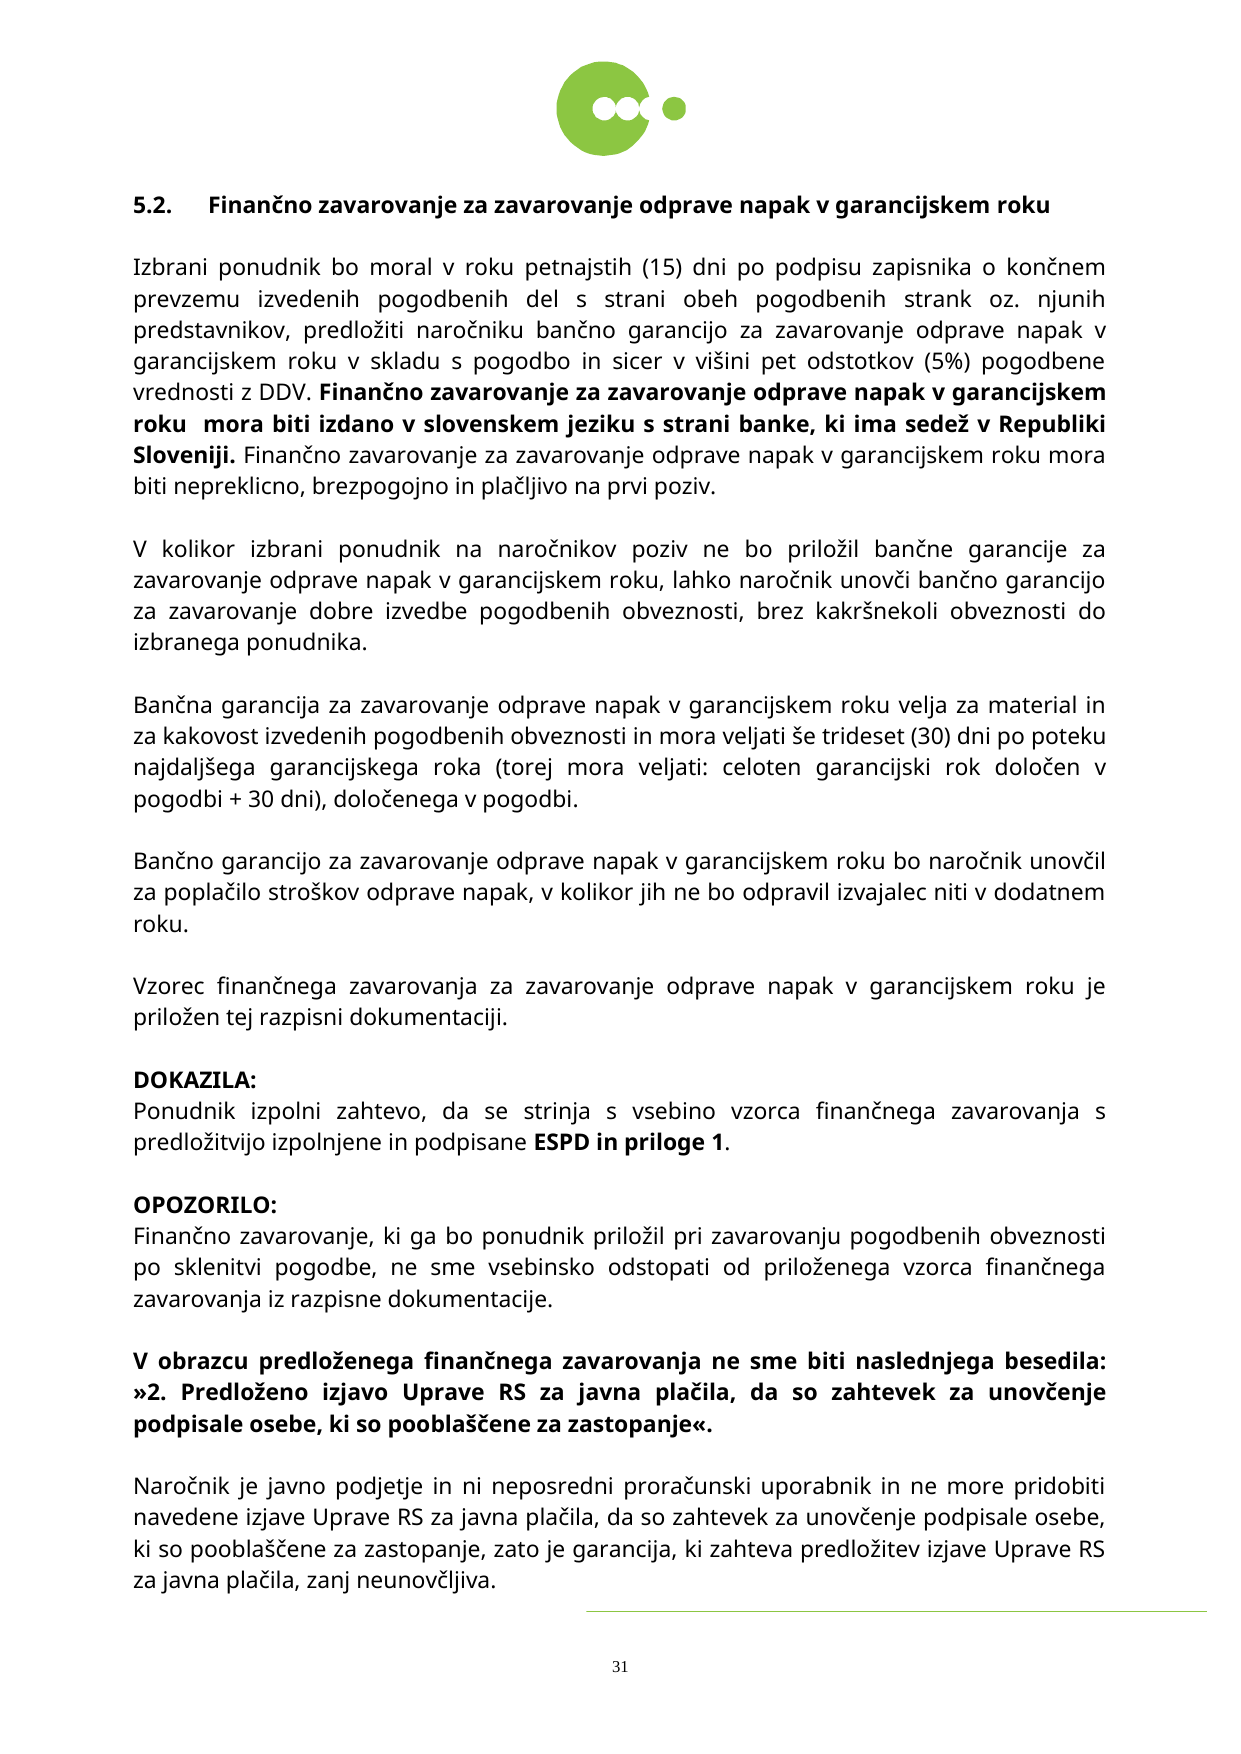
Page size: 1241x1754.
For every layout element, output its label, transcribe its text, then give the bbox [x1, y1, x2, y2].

text Izbrani ponudnik bo moral v roku petnajstih (15) dni po podpisu zapisnika o končnem prevzemu izvedenih pogodbenih del s strani obeh pogodbenih strank oz. njunih predstavnikov, predložiti naročniku bančno garancijo za zavarovanje odprave napak v garancijskem roku v skladu s pogodbo in sicer v višini pet odstotkov (5%) pogodbene vrednosti z DDV. Finančno zavarovanje za zavarovanje odprave napak v garancijskem roku mora biti izdano v slovenskem jeziku s strani banke, ki ima sedež v Republiki Sloveniji. Finančno zavarovanje za zavarovanje odprave napak v garancijskem roku mora biti nepreklicno, brezpogojno in plačljivo na prvi poziv. [133, 251, 1107, 501]
text DOKAZILA: [133, 1064, 1107, 1095]
text Naročnik je javno podjetje in ni neposredni proračunski uporabnik in ne more pridobiti navedene izjave Uprave RS za javna plačila, da so zahtevek za unovčenje podpisale osebe, ki so pooblaščene za zastopanje, zato je garancija, ki zahteva predložitev izjave Uprave RS za javna plačila, zanj neunovčljiva. [133, 1470, 1107, 1595]
text Bančna garancija za zavarovanje odprave napak v garancijskem roku velja za material in za kakovost izvedenih pogodbenih obveznosti in mora veljati še trideset (30) dni po poteku najdaljšega garancijskega roka (torej mora veljati: celoten garancijski rok določen v pogodbi + 30 dni), določenega v pogodbi. [133, 689, 1107, 814]
text OPOZORILO: [133, 1189, 1107, 1220]
text Ponudnik izpolni zahtevo, da se strinja s vsebino vzorca finančnega zavarovanja s predložitvijo izpolnjene in podpisane ESPD in priloge 1. [133, 1095, 1107, 1158]
text V obrazcu predloženega finančnega zavarovanja ne sme biti naslednjega besedila: »2. Predloženo izjavo Uprave RS za javna plačila, da so zahtevek za unovčenje podpisale osebe, ki so pooblaščene za zastopanje«. [133, 1345, 1107, 1439]
text Bančno garancijo za zavarovanje odprave napak v garancijskem roku bo naročnik unovčil za poplačilo stroškov odprave napak, v kolikor jih ne bo odpravil izvajalec niti v dodatnem roku. [133, 845, 1107, 939]
text V kolikor izbrani ponudnik na naročnikov poziv ne bo priložil bančne garancije za zavarovanje odprave napak v garancijskem roku, lahko naročnik unovči bančno garancijo za zavarovanje dobre izvedbe pogodbenih obveznosti, brez kakršnekoli obveznosti do izbranega ponudnika. [133, 533, 1107, 658]
text Finančno zavarovanje, ki ga bo ponudnik priložil pri zavarovanju pogodbenih obveznosti po sklenitvi pogodbe, ne sme vsebinsko odstopati od priloženega vzorca finančnega zavarovanja iz razpisne dokumentacije. [133, 1220, 1107, 1314]
list Finančno zavarovanje za zavarovanje odprave napak v garancijskem roku [133, 189, 1107, 220]
text Vzorec finančnega zavarovanja za zavarovanje odprave napak v garancijskem roku je priložen tej razpisni dokumentaciji. [133, 970, 1107, 1033]
